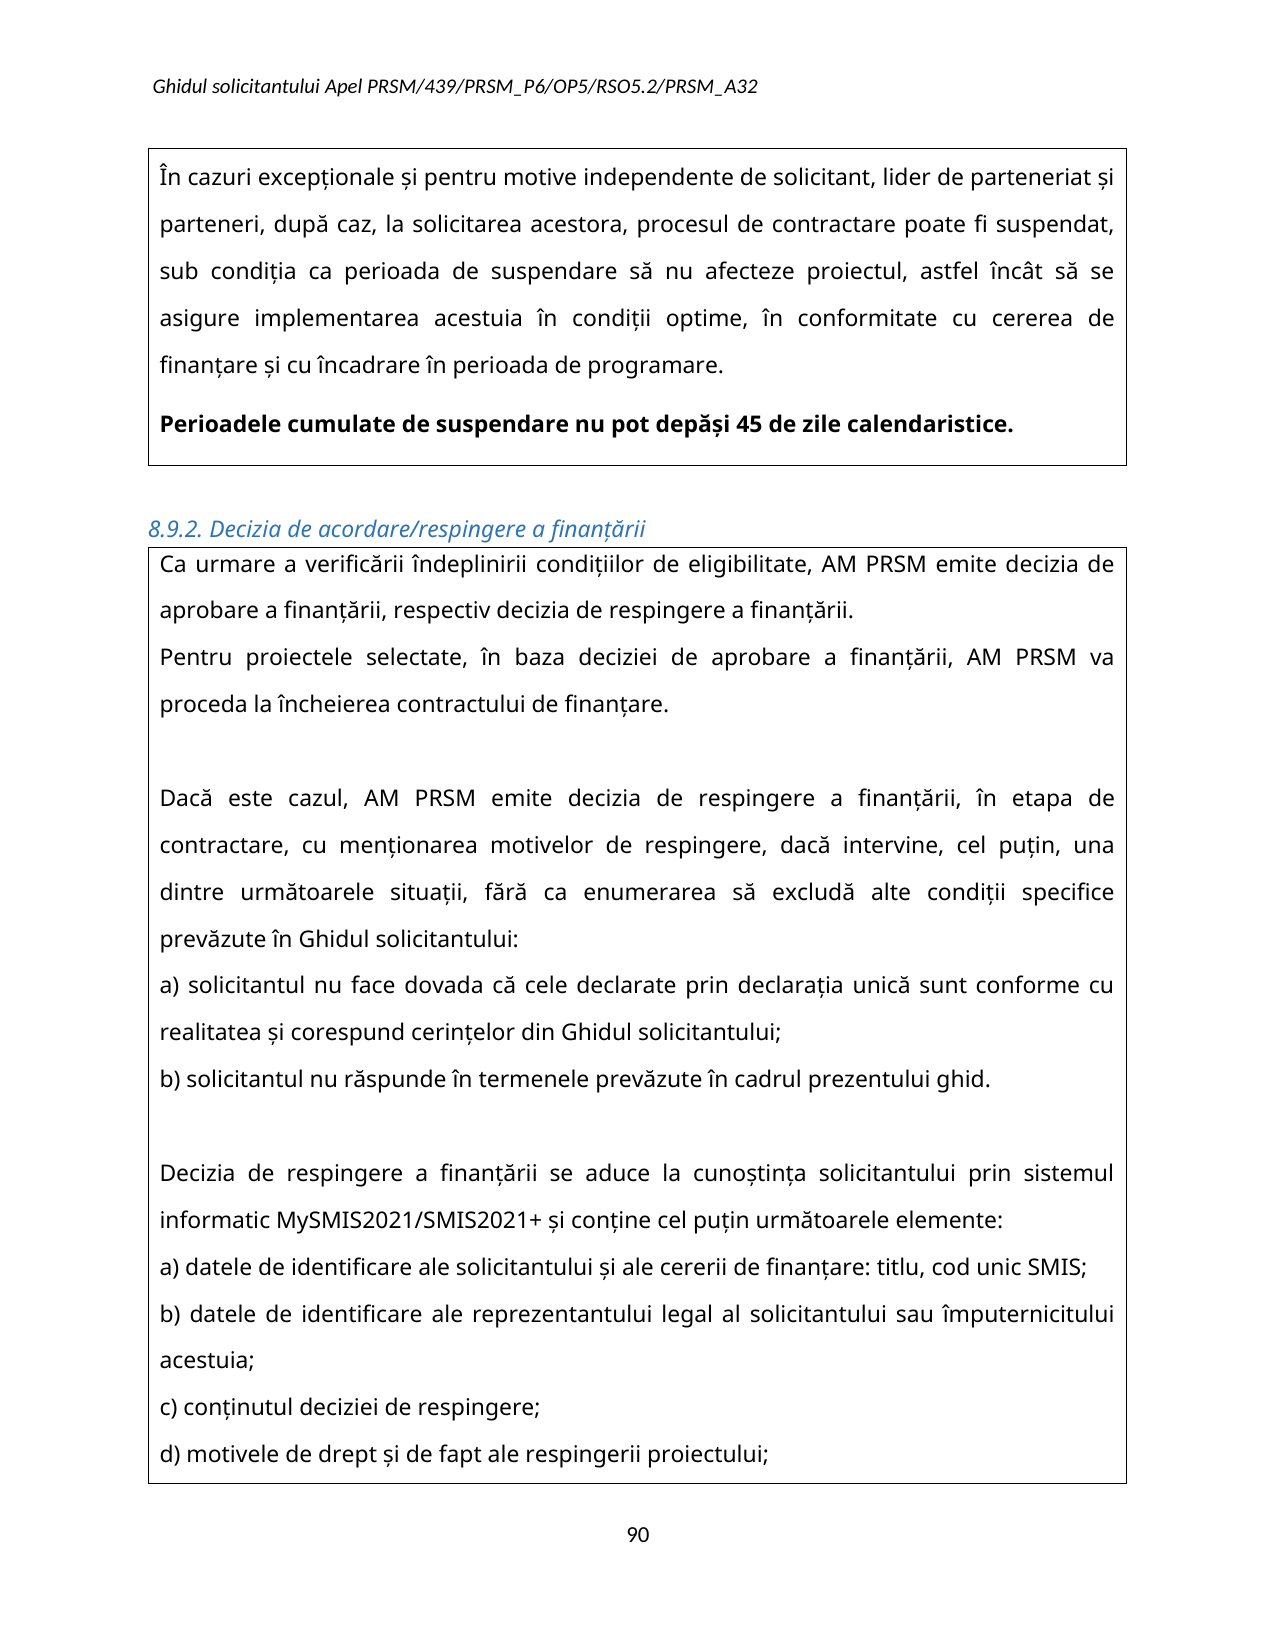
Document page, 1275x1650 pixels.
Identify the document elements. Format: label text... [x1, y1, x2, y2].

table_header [149, 149, 1126, 465]
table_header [149, 548, 1126, 1483]
subtitle 8.9.2. Decizia de acordare/respingere a finanțării [148, 513, 1127, 544]
